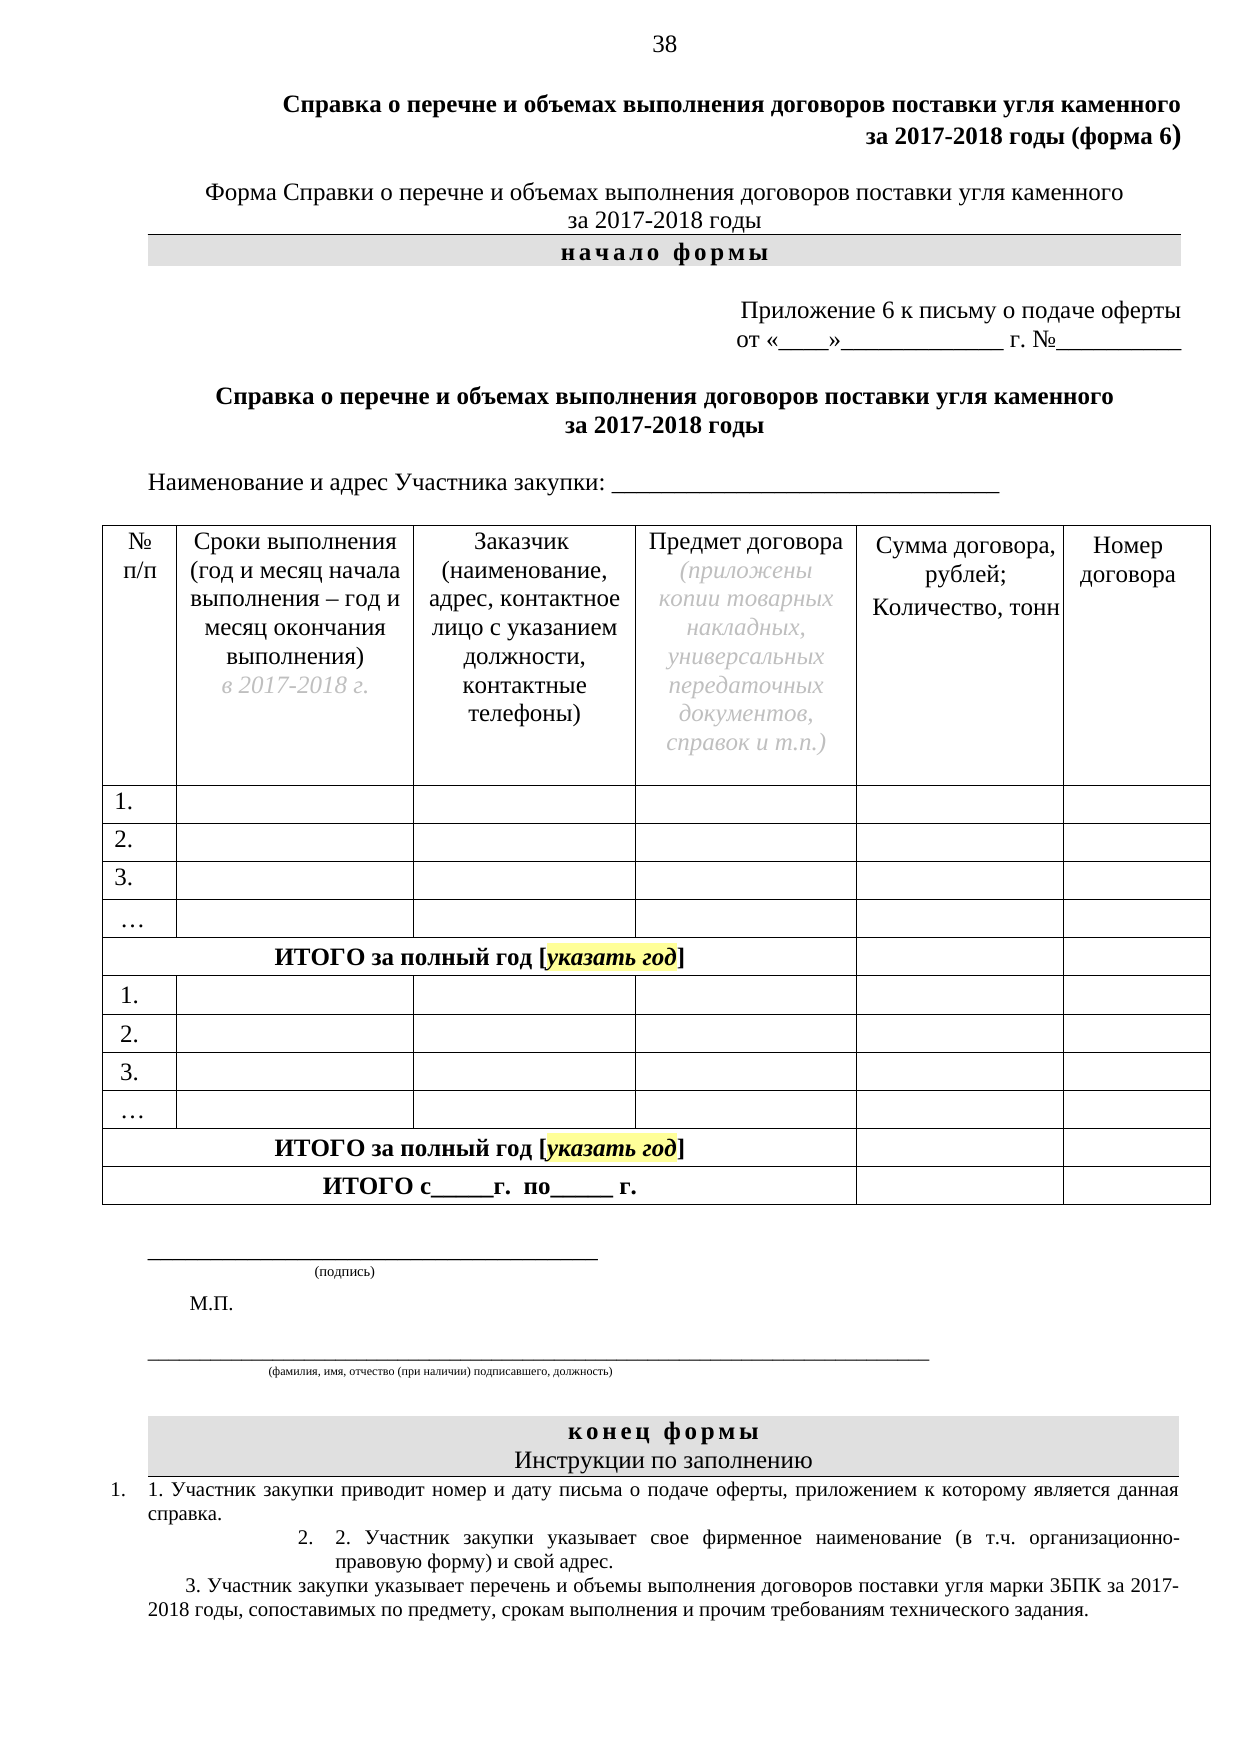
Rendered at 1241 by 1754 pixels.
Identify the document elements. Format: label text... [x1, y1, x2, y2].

text Приложение 6 к письму о подаче оферты от «____»_____________ г. №__________ [148, 295, 1181, 352]
table_cell ИТОГО за полный год [указать год] [103, 1129, 856, 1166]
table_cell [1064, 824, 1210, 861]
table_cell [857, 1091, 1063, 1128]
table_cell [857, 824, 1063, 861]
table_cell [177, 1091, 413, 1128]
text начало формы [148, 235, 1181, 266]
table_cell [636, 1053, 856, 1090]
table_cell [414, 824, 635, 861]
table_header Предмет договора (приложены копии товарных накладных, универсальных передаточных документов, справок и т.п.) [636, 526, 856, 785]
table_cell [857, 938, 1063, 975]
list 1. Участник закупки приводит номер и дату письма о подаче оферты, приложением к которому является данная справка. [110, 1477, 1181, 1525]
table_cell [414, 1091, 635, 1128]
table_cell [414, 900, 635, 937]
table_cell [1064, 786, 1210, 823]
list 2. Участник закупки указывает свое фирменное наименование (в т.ч. организационно-правовую форму) и свой адрес. [298, 1525, 1181, 1573]
table_cell [1064, 862, 1210, 899]
text (подпись) [148, 1263, 1181, 1291]
table_cell [636, 786, 856, 823]
text Справка о перечне и объемах выполнения договоров поставки угля каменного [148, 381, 1181, 410]
text Форма Справки о перечне и объемах выполнения договоров поставки угля каменного [148, 177, 1181, 206]
table_cell [1064, 938, 1210, 975]
table_cell [177, 900, 413, 937]
text за 2017-2018 годы (форма 6) [148, 117, 1181, 151]
list 3. Участник закупки указывает перечень и объемы выполнения договоров поставки угля марки 3БПК за 2017-2018 годы, сопоставимых по предмету, срокам выполнения и прочим требованиям технического задания. [148, 1573, 1181, 1621]
table_cell [1064, 1053, 1210, 1090]
table_cell [857, 862, 1063, 899]
table_cell [177, 976, 413, 1013]
table_header Номер договора [1064, 526, 1210, 785]
table_cell [414, 1053, 635, 1090]
table_cell [857, 1129, 1063, 1166]
table_cell [414, 1015, 635, 1052]
table_cell [103, 824, 176, 861]
text (фамилия, имя, отчество (при наличии) подписавшего, должность) [148, 1363, 1181, 1388]
table_cell [857, 900, 1063, 937]
table_cell … [103, 900, 176, 937]
table_cell [857, 786, 1063, 823]
table_cell [636, 976, 856, 1013]
table_cell 3. [103, 1053, 176, 1090]
text за 2017-2018 годы [148, 206, 1181, 234]
table_cell [1064, 1129, 1210, 1166]
text ____________________________________ [148, 1234, 1181, 1263]
text Наименование и адрес Участника закупки: _______________________________ [148, 467, 1181, 496]
text конец формы [148, 1416, 1179, 1445]
text М.П. [148, 1291, 1181, 1315]
table_header Заказчик (наименование, адрес, контактное лицо с указанием должности, контактные телефоны) [414, 526, 635, 785]
table_cell 2. [103, 1015, 176, 1052]
table_cell 1. [103, 976, 176, 1013]
table_cell [1064, 1167, 1210, 1204]
table_cell [636, 824, 856, 861]
text за 2017-2018 годы [148, 410, 1181, 439]
table_cell [857, 1167, 1063, 1204]
table_cell [414, 786, 635, 823]
table_cell [177, 786, 413, 823]
table_cell [103, 786, 176, 823]
table_header Сроки выполнения (год и месяц начала выполнения – год и месяц окончания выполнения) в 2017-2018 г. [177, 526, 413, 785]
table_cell [857, 1053, 1063, 1090]
table_cell ИТОГО с_____г. по_____ г. [103, 1167, 856, 1204]
table_cell [177, 824, 413, 861]
table_cell [1064, 976, 1210, 1013]
table_cell [414, 862, 635, 899]
table_cell [857, 976, 1063, 1013]
text Справка о перечне и объемах выполнения договоров поставки угля каменного [148, 89, 1181, 117]
table_header № п/п [103, 526, 176, 785]
text ___________________________________________________________________________ [148, 1339, 1181, 1363]
table_cell [414, 976, 635, 1013]
table_cell [636, 862, 856, 899]
table_cell [1064, 900, 1210, 937]
table_cell [1064, 1015, 1210, 1052]
table_cell [177, 862, 413, 899]
table_cell [857, 1015, 1063, 1052]
table_cell [636, 1015, 856, 1052]
table_header Сумма договора, рублей; Количество, тонн [857, 526, 1063, 785]
table_cell [636, 1091, 856, 1128]
text Инструкции по заполнению [148, 1445, 1179, 1476]
table_cell ИТОГО за полный год [указать год] [103, 938, 856, 975]
table_cell [1064, 1091, 1210, 1128]
table_cell [636, 900, 856, 937]
table_cell … [103, 1091, 176, 1128]
table_cell [177, 1015, 413, 1052]
table_cell [103, 862, 176, 899]
table_cell [177, 1053, 413, 1090]
